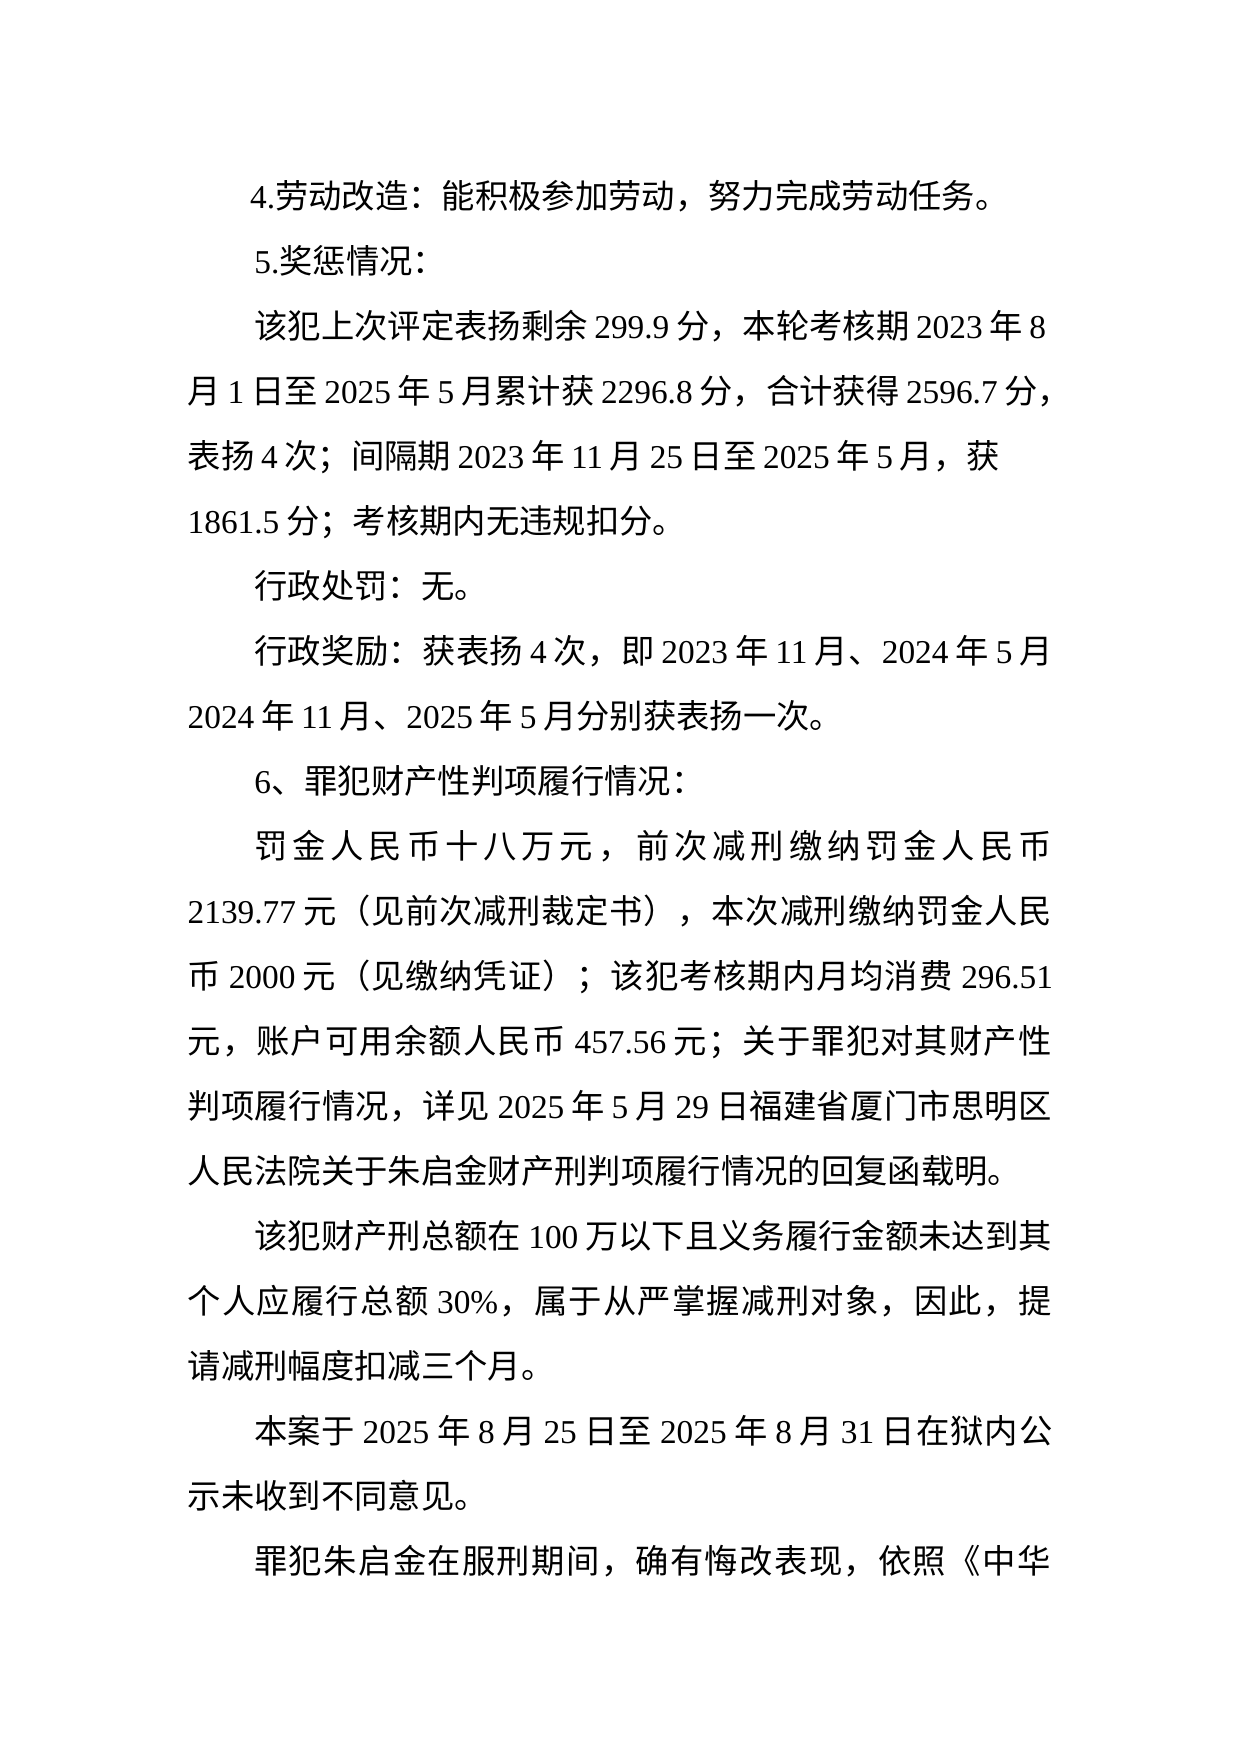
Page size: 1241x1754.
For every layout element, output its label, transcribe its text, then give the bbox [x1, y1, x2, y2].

text 该犯财产刑总额在100万以下且义务履行金额未达到其个人应履行总额30%，属于从严掌握减刑对象，因此，提请减刑幅度扣减三个月。 [187, 1202, 1053, 1397]
text 行政奖励：获表扬4次，即2023年11月、2024年5月、2024年11月、2025年5月分别获表扬一次。 [187, 617, 1053, 747]
text 6、罪犯财产性判项履行情况： [187, 747, 1053, 812]
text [187, 1527, 1053, 1592]
text 4.劳动改造：能积极参加劳动，努力完成劳动任务。 [187, 162, 1053, 227]
text 5.奖惩情况： [187, 227, 1053, 292]
text 该犯上次评定表扬剩余299.9分，本轮考核期2023年8月1日至2025年5月累计获2296.8分，合计获得2596.7分，表扬4次；间隔期2023年11月25日至2025年5月，获1861.5分；考核期内无违规扣分。 [187, 292, 1053, 552]
text 罚金人民币十八万元，前次减刑缴纳罚金人民币2139.77元（见前次减刑裁定书），本次减刑缴纳罚金人民币2000元（见缴纳凭证）；该犯考核期内月均消费296.51元，账户可用余额人民币457.56元；关于罪犯对其财产性判项履行情况，详见2025年5月29日福建省厦门市思明区人民法院关于朱启金财产刑判项履行情况的回复函载明。 [187, 812, 1053, 1202]
text 本案于 2025年8月25日至2025年8月31日在狱内公示未收到不同意见。 [187, 1397, 1053, 1527]
text 行政处罚：无。 [187, 552, 1053, 617]
